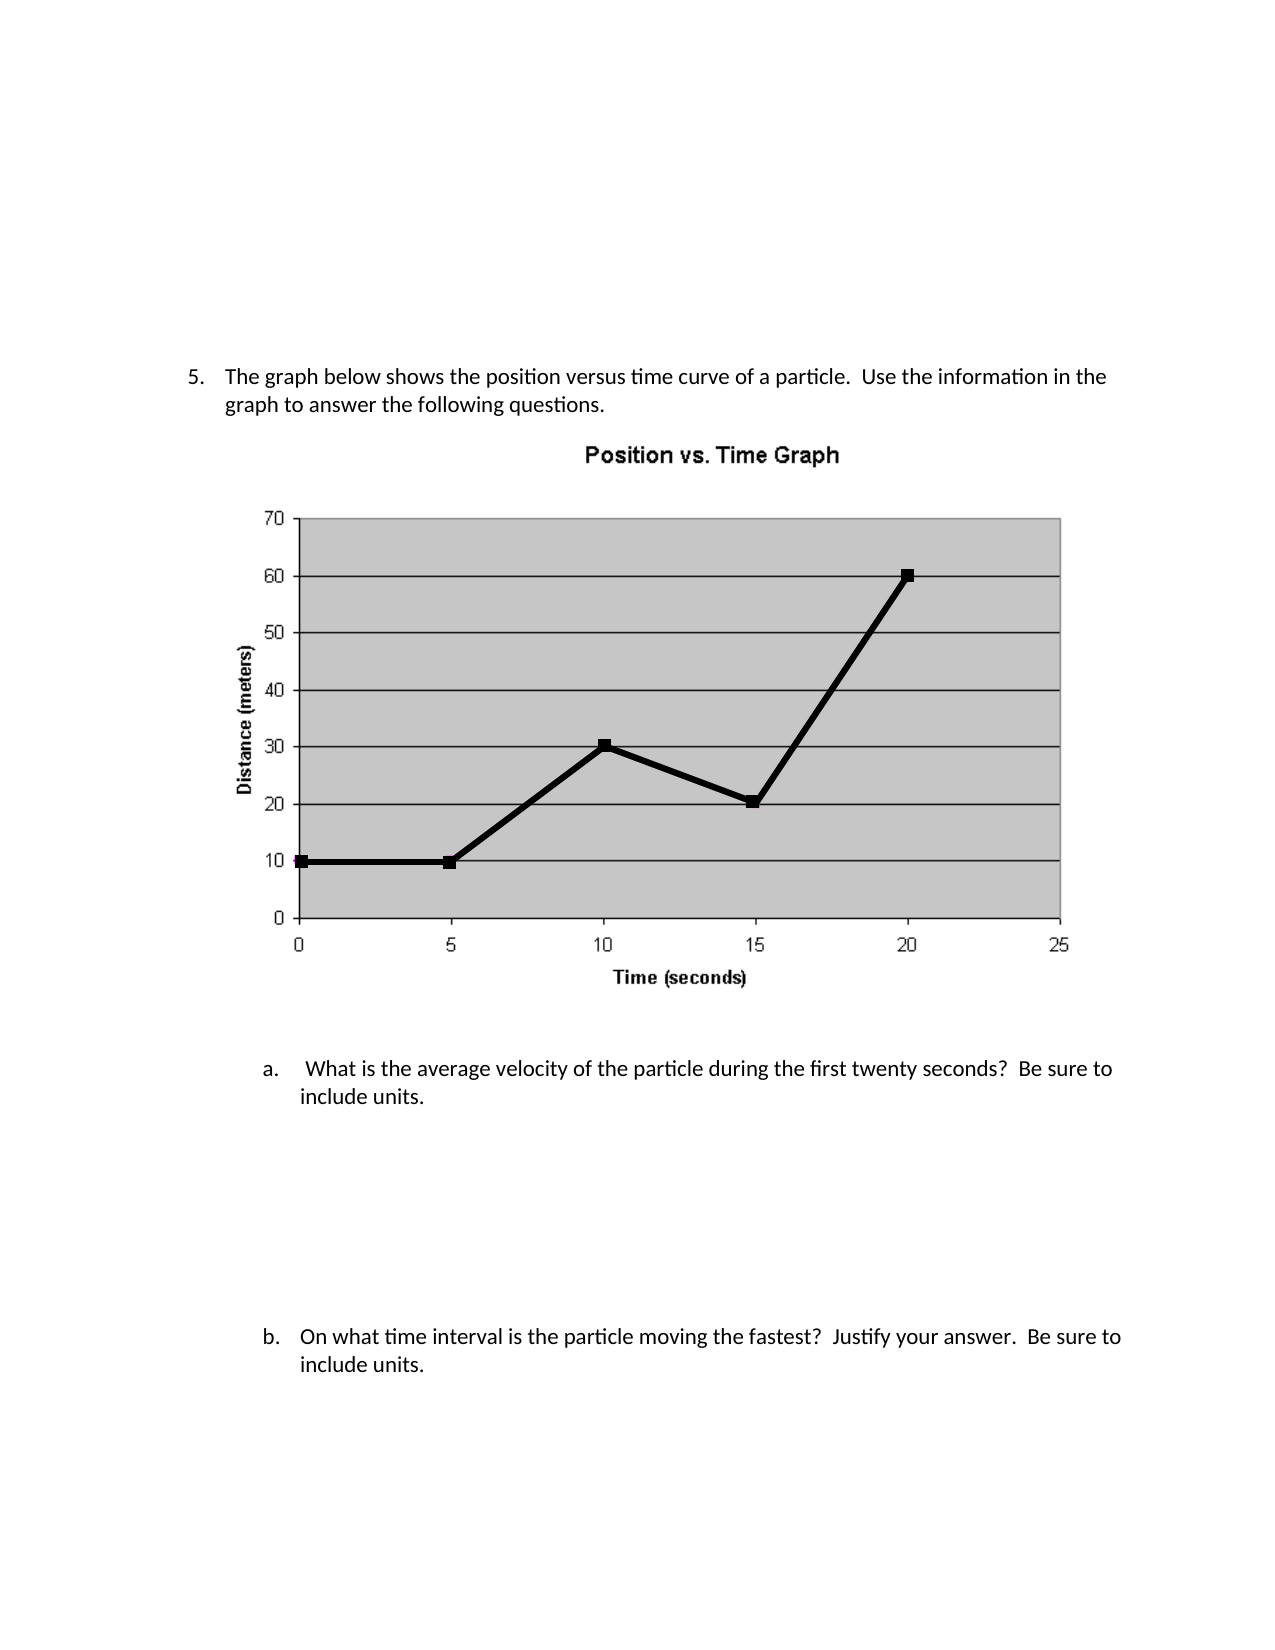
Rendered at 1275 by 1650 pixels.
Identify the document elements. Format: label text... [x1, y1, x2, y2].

picture [225, 435, 1069, 999]
list What is the average velocity of the particle during the first twenty seconds? Be sure to include units. [262, 1054, 1125, 1110]
list The graph below shows the position versus time curve of a particle. Use the information in the graph to answer the following questions. [187, 362, 1125, 418]
list On what time interval is the particle moving the fastest? Justify your answer. Be sure to include units. [262, 1322, 1125, 1378]
